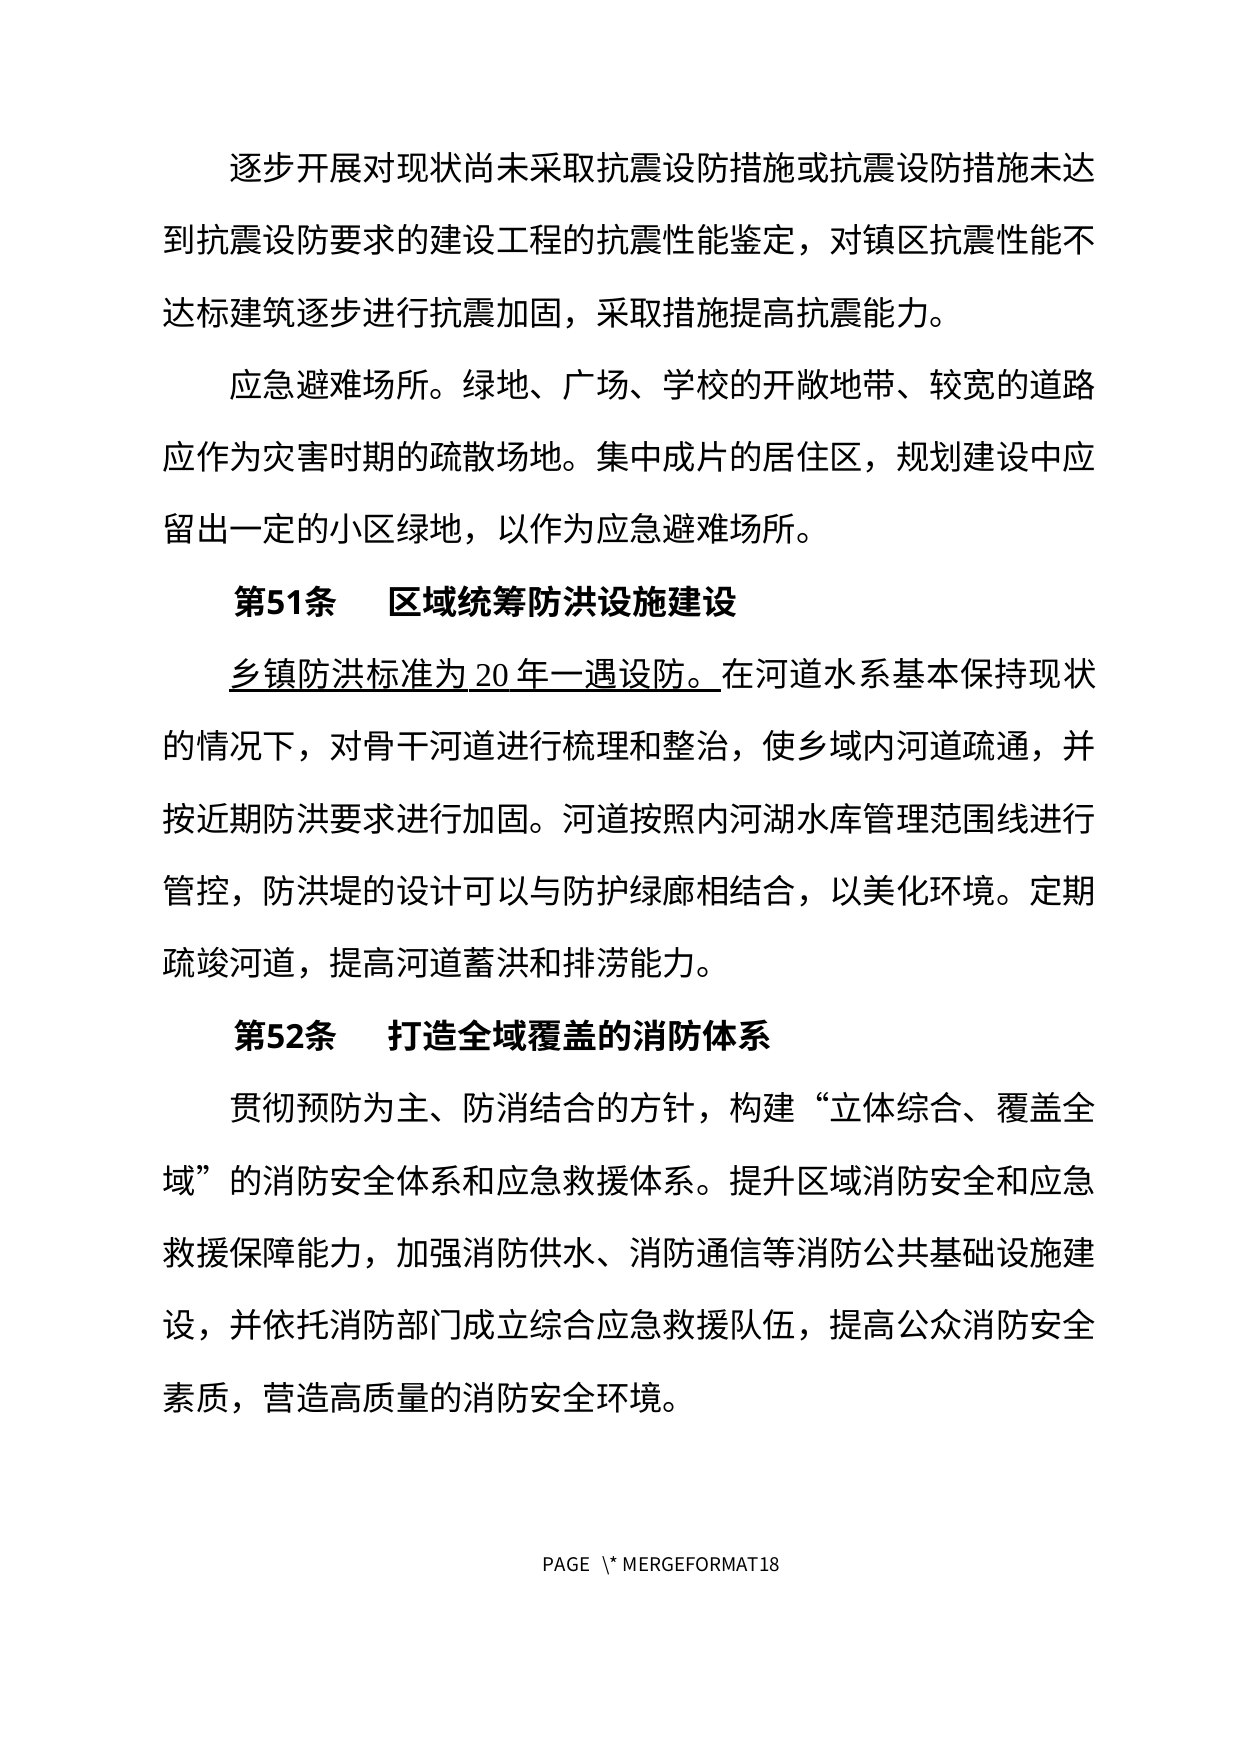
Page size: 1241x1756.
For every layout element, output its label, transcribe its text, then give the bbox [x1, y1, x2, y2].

text 贯彻预防为主、防消结合的方针，构建“立体综合、覆盖全域”的消防安全体系和应急救援体系。提升区域消防安全和应急救援保障能力，加强消防供水、消防通信等消防公共基础设施建设，并依托消防部门成立综合应急救援队伍，提高公众消防安全素质，营造高质量的消防安全环境。 [162, 1082, 1096, 1419]
text 打造全域覆盖的消防体系 [162, 1009, 1085, 1058]
text 逐步开展对现状尚未采取抗震设防措施或抗震设防措施未达到抗震设防要求的建设工程的抗震性能鉴定，对镇区抗震性能不达标建筑逐步进行抗震加固，采取措施提高抗震能力。 [162, 142, 1096, 334]
text 应急避难场所。绿地、广场、学校的开敞地带、较宽的道路应作为灾害时期的疏散场地。集中成片的居住区，规划建设中应留出一定的小区绿地，以作为应急避难场所。 [162, 358, 1096, 551]
text 乡镇防洪标准为20年一遇设防。在河道水系基本保持现状的情况下，对骨干河道进行梳理和整治，使乡域内河道疏通，并按近期防洪要求进行加固。河道按照内河湖水库管理范围线进行管控，防洪堤的设计可以与防护绿廊相结合，以美化环境。定期疏竣河道，提高河道蓄洪和排涝能力。 [162, 648, 1096, 985]
text 区域统筹防洪设施建设 [162, 575, 1085, 624]
